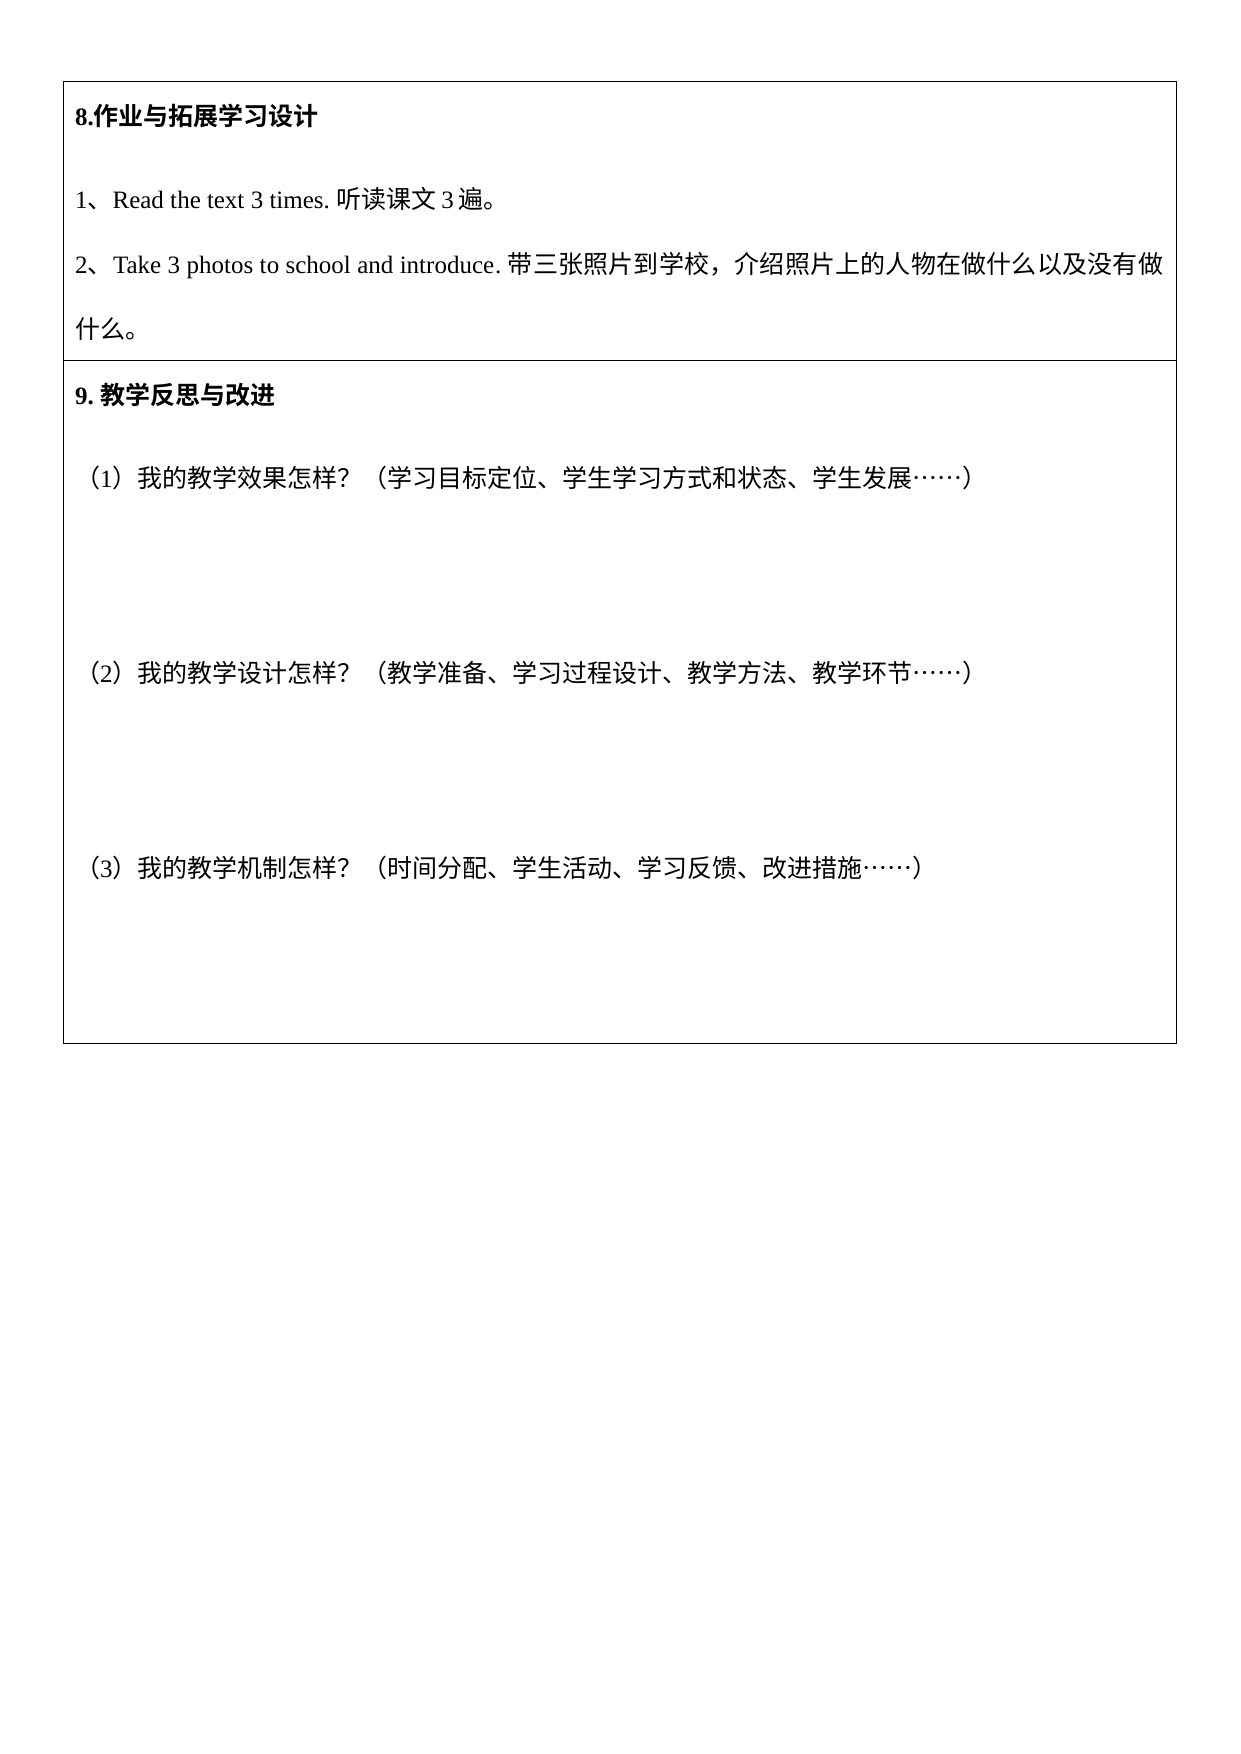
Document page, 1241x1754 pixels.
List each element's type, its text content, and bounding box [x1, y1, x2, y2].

table_cell 教学反思与改进 （1）我的教学效果怎样？（学习目标定位、学生学习方式和状态、学生发展……） （2）我的教学设计怎样？（教学准备、学习过程设计、教学方法、教学环节……） （3）我的教学机制怎样？（时间分配、学生活动、学习反馈、改进措施……） [64, 361, 1176, 1043]
table_cell 8.作业与拓展学习设计 1、Read the text 3 times. 听读课文3遍。 2、Take 3 photos to school and introduce. 带三张照片到学校，介绍照片上的人物在做什么以及没有做什么。 [64, 82, 1176, 360]
